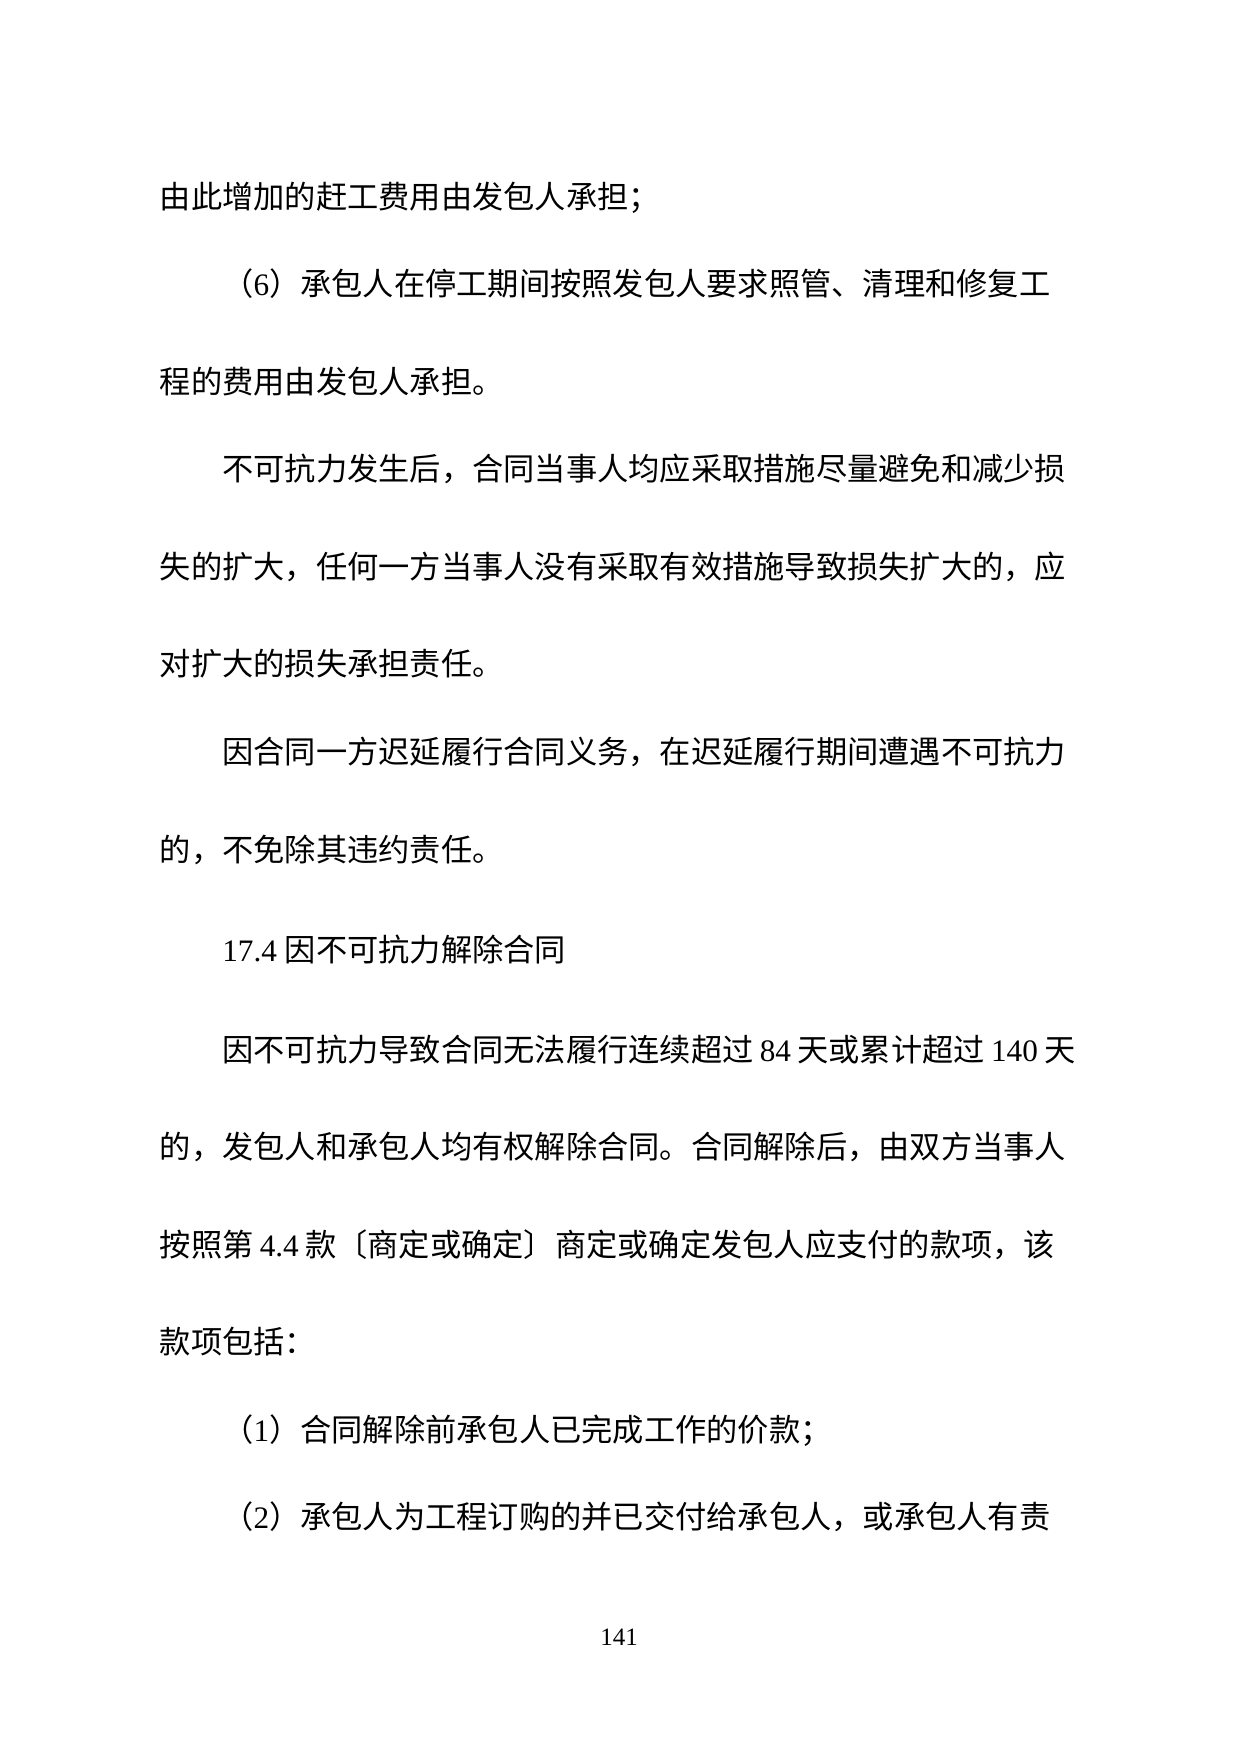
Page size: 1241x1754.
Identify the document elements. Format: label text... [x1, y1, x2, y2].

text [159, 162, 1078, 227]
text （1）合同解除前承包人已完成工作的价款； [159, 1395, 1078, 1460]
text 因不可抗力导致合同无法履行连续超过84天或累计超过140天的，发包人和承包人均有权解除合同。合同解除后，由双方当事人按照第4.4款〔商定或确定〕商定或确定发包人应支付的款项，该款项包括： [159, 1015, 1078, 1372]
text 不可抗力发生后，合同当事人均应采取措施尽量避免和减少损失的扩大，任何一方当事人没有采取有效措施导致损失扩大的，应对扩大的损失承担责任。 [159, 435, 1078, 695]
text （6）承包人在停工期间按照发包人要求照管、清理和修复工程的费用由发包人承担。 [159, 249, 1078, 412]
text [159, 1483, 1078, 1548]
text 因合同一方迟延履行合同义务，在迟延履行期间遭遇不可抗力的，不免除其违约责任。 [159, 717, 1078, 880]
subtitle 17.4 因不可抗力解除合同 [159, 915, 1078, 980]
